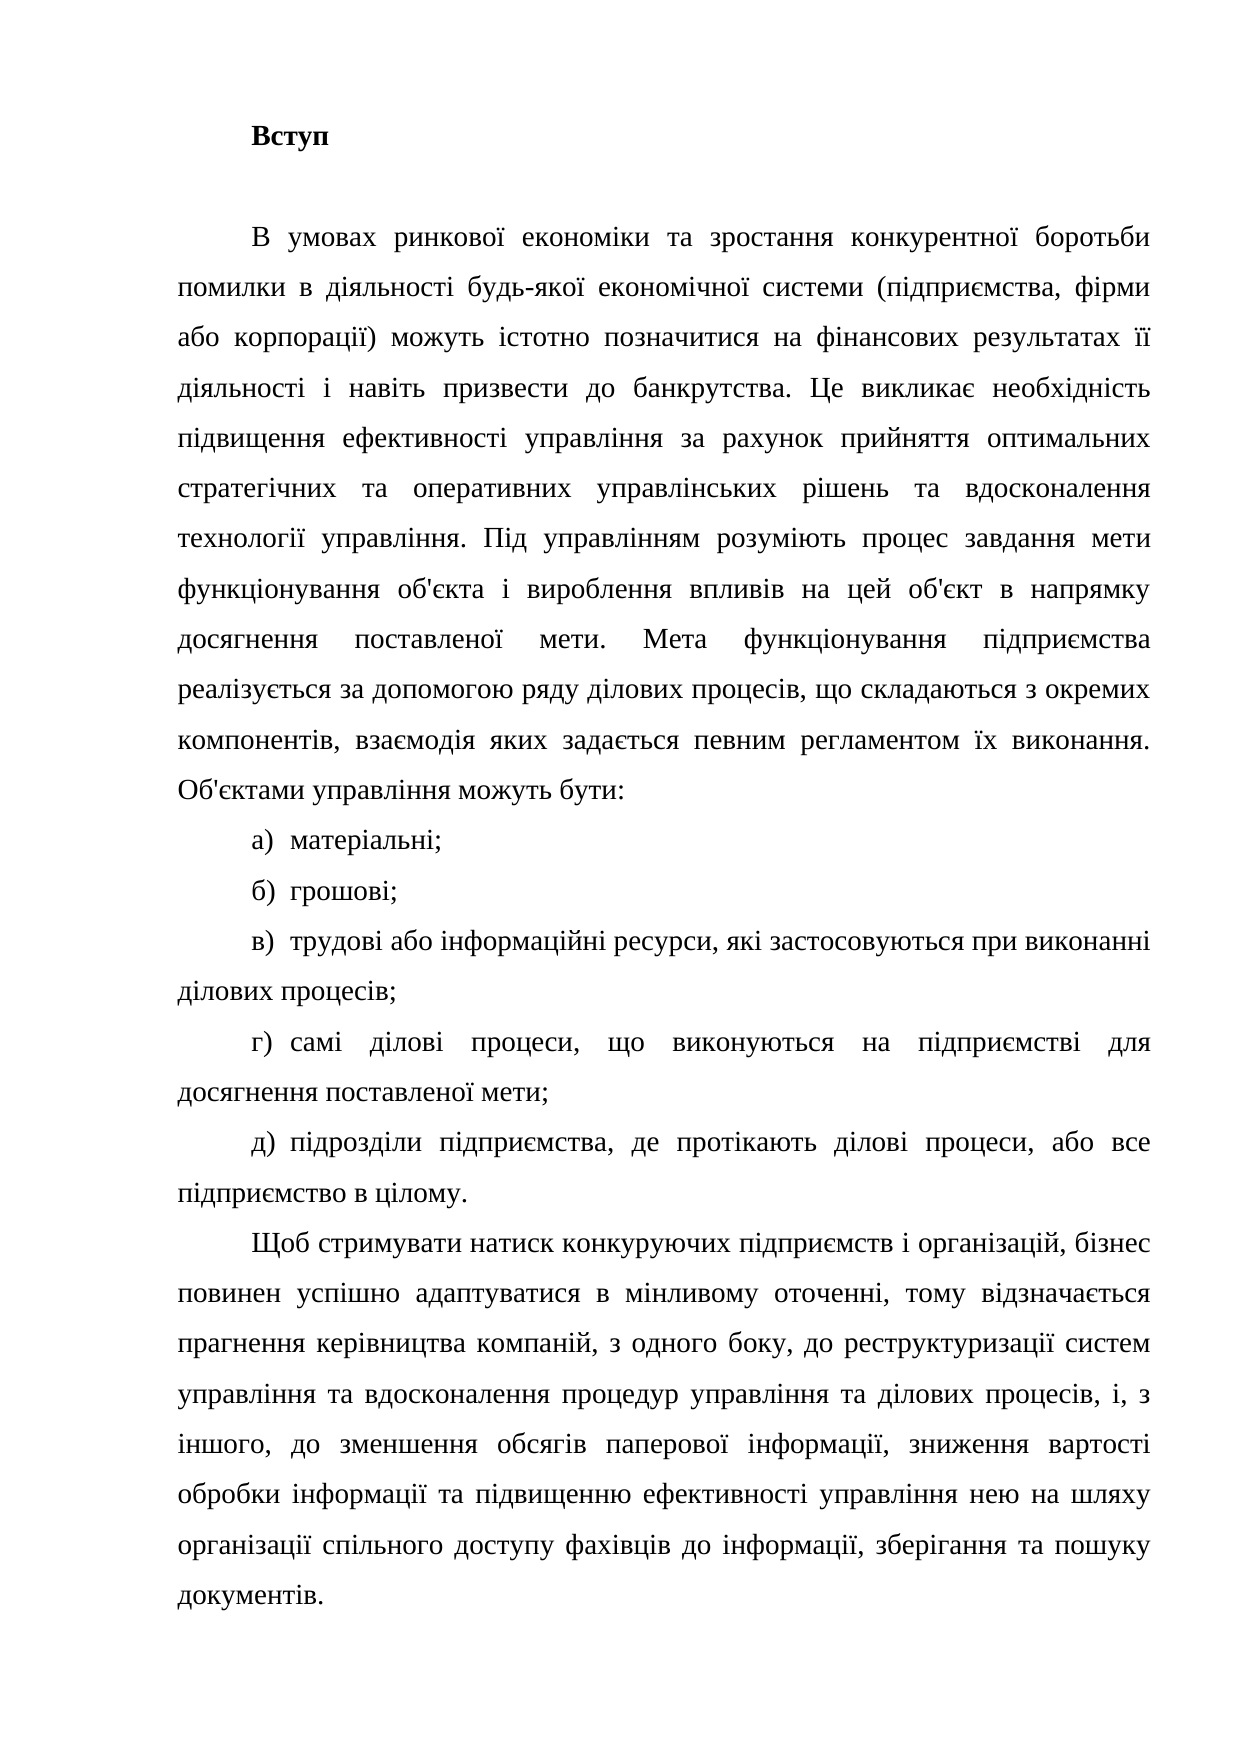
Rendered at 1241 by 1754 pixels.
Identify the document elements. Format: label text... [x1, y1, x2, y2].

list грошові; [177, 873, 1152, 906]
list трудові або інформаційні ресурси, які застосовуються при виконанні ділових процесів; [177, 923, 1152, 1007]
text В умовах ринкової економіки та зростання конкурентної боротьби помилки в діяльності будь-якої економічної системи (підприємства, фірми або корпорації) можуть істотно позначитися на фінансових результатах її діяльності і навіть призвести до банкрутства. Це викликає необхідність підвищення ефективності управління за рахунок прийняття оптимальних стратегічних та оперативних управлінських рішень та вдосконалення технології управління. Під управлінням розуміють процес завдання мети функціонування об'єкта і вироблення впливів на цей об'єкт в напрямку досягнення поставленої мети. Мета функціонування підприємства реалізується за допомогою ряду ділових процесів, що складаються з окремих компонентів, взаємодія яких задається певним регламентом їх виконання. Об'єктами управління можуть бути: [177, 219, 1152, 806]
list підрозділи підприємства, де протікають ділові процеси, або все підприємство в цілому. [177, 1124, 1152, 1208]
text Щоб стримувати натиск конкуруючих підприємств і організацій, бізнес повинен успішно адаптуватися в мінливому оточенні, тому відзначається прагнення керівництва компаній, з одного боку, до реструктуризації систем управління та вдосконалення процедур управління та ділових процесів, і, з іншого, до зменшення обсягів паперової інформації, зниження вартості обробки інформації та підвищенню ефективності управління нею на шляху організації спільного доступу фахівців до інформації, зберігання та пошуку документів. [177, 1225, 1152, 1611]
text Вступ [177, 118, 1152, 152]
list самі ділові процеси, що виконуються на підприємстві для досягнення поставленої мети; [177, 1024, 1152, 1108]
list матеріальні; [177, 822, 1152, 856]
